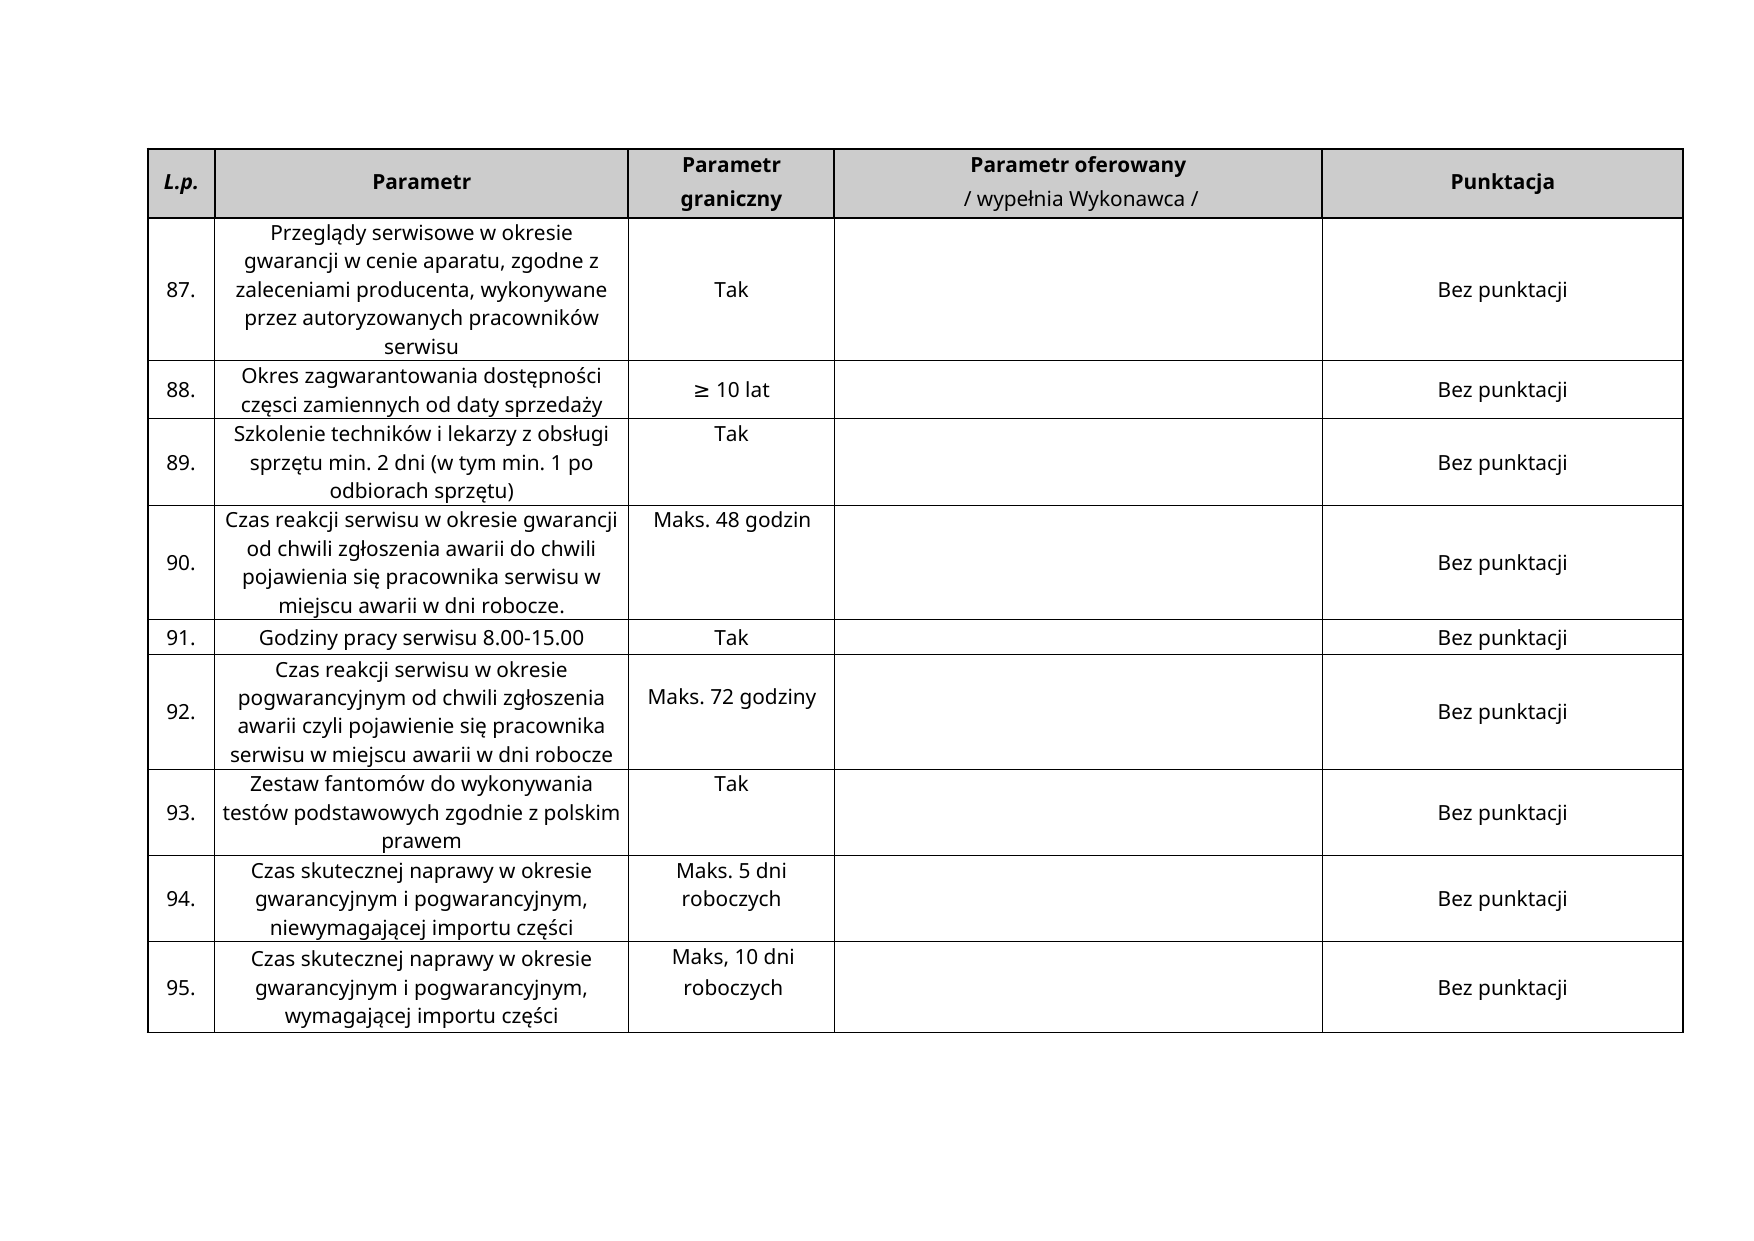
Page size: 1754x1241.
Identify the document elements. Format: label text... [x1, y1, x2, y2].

table_cell Bez punktacji [1323, 506, 1682, 619]
table_cell Bez punktacji [1323, 219, 1682, 360]
table_cell [149, 419, 214, 504]
table_cell [835, 219, 1322, 360]
table_cell [835, 506, 1322, 619]
table_cell Bez punktacji [1323, 419, 1682, 504]
table_cell ≥ 10 lat [629, 361, 834, 418]
table_cell [149, 655, 214, 768]
table_cell Tak [629, 219, 834, 360]
table_cell Czas skutecznej naprawy w okresie gwarancyjnym i pogwarancyjnym, wymagającej importu części [215, 942, 628, 1032]
table_cell [835, 419, 1322, 504]
table_cell [149, 620, 214, 654]
table_header Parametr oferowany / wypełnia Wykonawca / [835, 150, 1321, 217]
table_cell Godziny pracy serwisu 8.00-15.00 [215, 620, 628, 654]
table_cell Bez punktacji [1323, 361, 1682, 418]
table_cell Czas reakcji serwisu w okresie pogwarancyjnym od chwili zgłoszenia awarii czyli pojawienie się pracownika serwisu w miejscu awarii w dni robocze [215, 655, 628, 768]
table_cell Bez punktacji [1323, 770, 1682, 855]
table_header L.p. [149, 150, 214, 217]
table_cell Bez punktacji [1323, 620, 1682, 654]
table_cell Szkolenie techników i lekarzy z obsługi sprzętu min. 2 dni (w tym min. 1 po odbiorach sprzętu) [215, 419, 628, 504]
table_cell [149, 361, 214, 418]
table_cell Bez punktacji [1323, 856, 1682, 941]
table_cell [835, 770, 1322, 855]
table_cell Tak [629, 620, 834, 654]
table_cell Maks. 5 dni roboczych [629, 856, 834, 941]
table_cell [149, 942, 214, 1032]
table_cell [835, 620, 1322, 654]
table_header Punktacja [1323, 150, 1682, 217]
table_cell [149, 219, 214, 360]
table_cell Maks. 72 godziny [629, 655, 834, 768]
table_cell Maks. 48 godzin [629, 506, 834, 619]
table_cell Bez punktacji [1323, 655, 1682, 768]
table_cell Czas reakcji serwisu w okresie gwarancji od chwili zgłoszenia awarii do chwili pojawienia się pracownika serwisu w miejscu awarii w dni robocze. [215, 506, 628, 619]
table_cell Tak [629, 770, 834, 855]
table_cell Zestaw fantomów do wykonywania testów podstawowych zgodnie z polskim prawem [215, 770, 628, 855]
table_cell [149, 506, 214, 619]
table_cell Przeglądy serwisowe w okresie gwarancji w cenie aparatu, zgodne z zaleceniami producenta, wykonywane przez autoryzowanych pracowników serwisu [215, 219, 628, 360]
table_cell [835, 942, 1322, 1032]
table_cell [149, 770, 214, 855]
table_cell Czas skutecznej naprawy w okresie gwarancyjnym i pogwarancyjnym, niewymagającej importu części [215, 856, 628, 941]
table_header Parametr [216, 150, 627, 217]
table_header Parametr graniczny [629, 150, 833, 217]
table_cell [149, 856, 214, 941]
table_cell [835, 856, 1322, 941]
table_cell [835, 655, 1322, 768]
table_cell [835, 361, 1322, 418]
table_cell Maks, 10 dni roboczych [629, 942, 834, 1032]
table_cell Bez punktacji [1323, 942, 1682, 1032]
table_cell Okres zagwarantowania dostępności częsci zamiennych od daty sprzedaży [215, 361, 628, 418]
table_cell Tak [629, 419, 834, 504]
